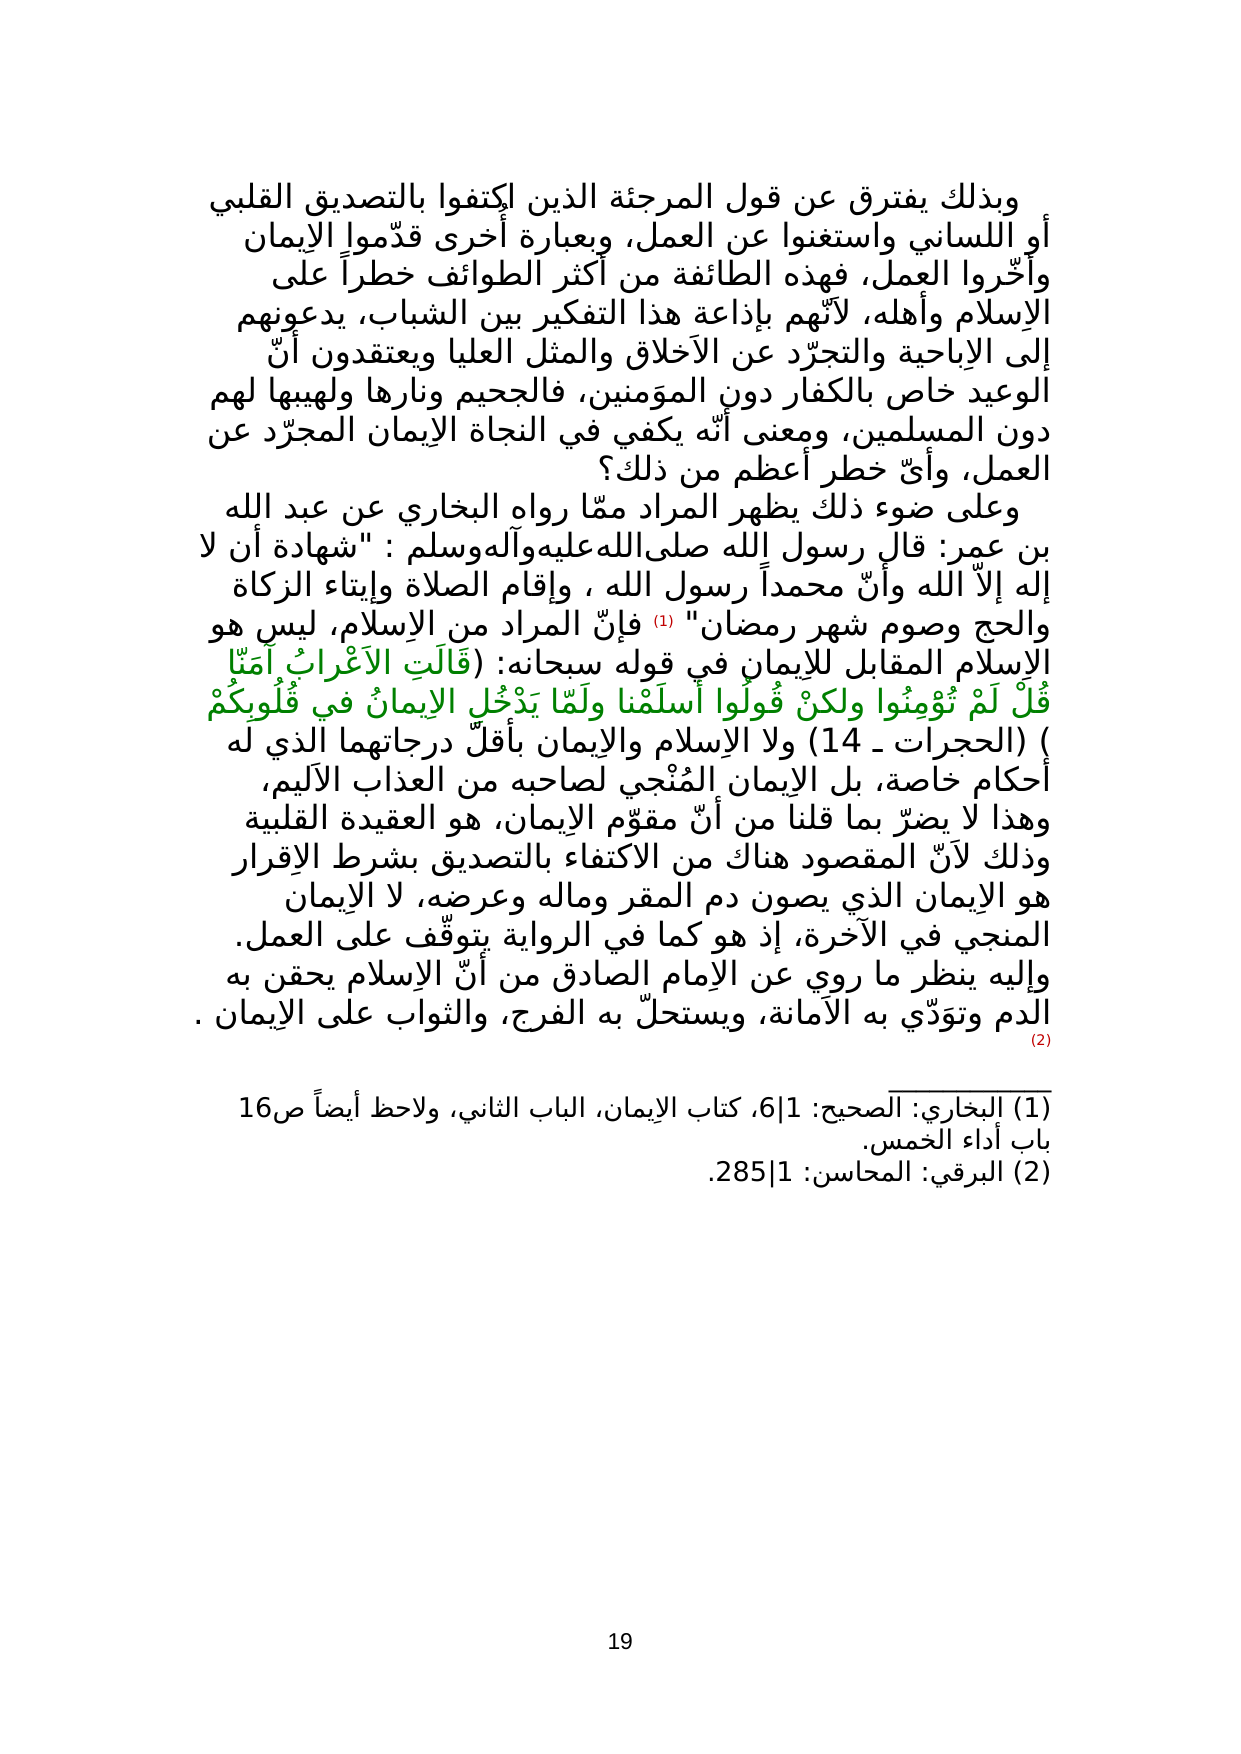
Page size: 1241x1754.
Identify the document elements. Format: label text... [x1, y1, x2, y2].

text (1) البخاري: الصحيح: 1|6، كتاب الاِيمان، الباب الثاني، ولاحظ أيضاً ص16 باب أداء الخمس. [189, 1093, 1051, 1156]
text وعلى ضوء ذلك يظهر المراد ممّا رواه البخاري عن عبد الله بن عمر: قال رسول الله صلى‌الله‌عليه‌وآله‌وسلم : "شهادة أن لا إله إلاّ الله وأنّ محمداً رسول الله ، وإقام الصلاة وإيتاء الزكاة والحج وصوم شهر رمضان" (1) فإنّ المراد من الاِسلام، ليس هو الاِسلام المقابل للاِيمان في قوله سبحانه: (قَالَتِ الاَعْرابُ آمَنّا قُلْ لَمْ تُوَْمِنُوا ولكنْ قُولُوا أسلَمْنا ولَمّا يَدْخُلِ الاِيمانُ في قُلُوبِكُمْ ) (الحجرات ـ 14) ولا الاِسلام والاِيمان بأقلّ درجاتهما الذي له أحكام خاصة، بل الاِيمان المُنْجي لصاحبه من العذاب الاَليم، وهذا لا يضرّ بما قلنا من أنّ مقوّم الاِيمان، هو العقيدة القلبية وذلك لاَنّ المقصود هناك من الاكتفاء بالتصديق بشرط الاِقرار هو الاِيمان الذي يصون دم المقر وماله وعرضه، لا الاِيمان المنجي في الآخرة، إذ هو كما في الرواية يتوقّف على العمل. وإليه ينظر ما روي عن الاِمام الصادق من أنّ الاِسلام يحقن به الدم وتوَدّي به الاَمانة، ويستحلّ به الفرج، والثواب على الاِيمان .(2) [189, 488, 1051, 1061]
text ____________ [189, 1061, 1051, 1093]
text (2) البرقي: المحاسن: 1|285. [189, 1156, 1051, 1187]
text وبذلك يفترق عن قول المرجئة الذين اكتفوا بالتصديق القلبي أو اللساني واستغنوا عن العمل، وبعبارة أُخرى قدّموا الاِيمان وأخّروا العمل، فهذه الطائفة من أكثر الطوائف خطراً على الاِسلام وأهله، لاَنّهم بإذاعة هذا التفكير بين الشباب، يدعونهم إلى الاِباحية والتجرّد عن الاَخلاق والمثل العليا ويعتقدون أنّ الوعيد خاص بالكفار دون الموَمنين، فالجحيم ونارها ولهيبها لهم دون المسلمين، ومعنى أنّه يكفي في النجاة الاِيمان المجرّد عن العمل، وأىّ خطر أعظم من ذلك؟ [189, 177, 1051, 488]
